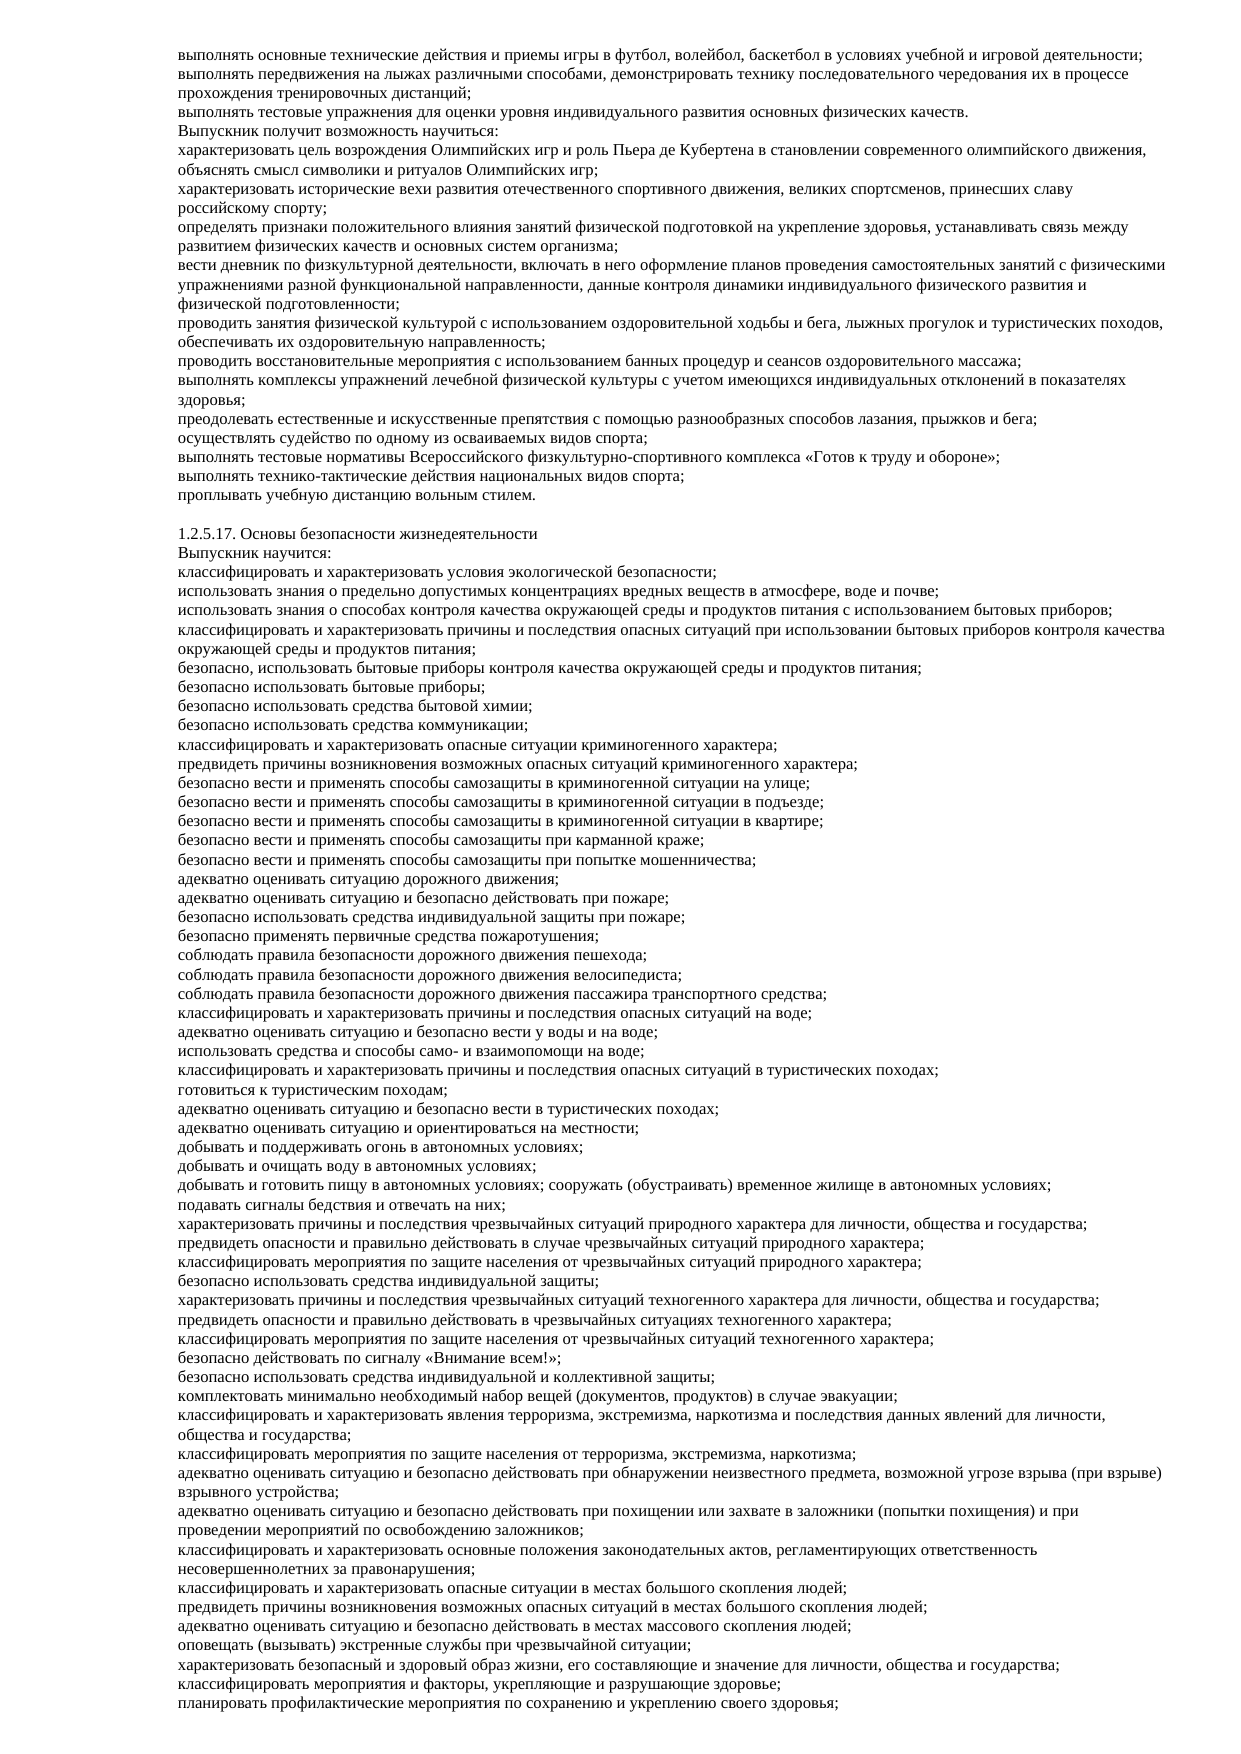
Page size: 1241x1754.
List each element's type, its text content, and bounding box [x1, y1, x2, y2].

text предвидеть опасности и правильно действовать в чрезвычайных ситуациях техногенного характера; [178, 1309, 1166, 1328]
text безопасно использовать средства индивидуальной защиты при пожаре; [178, 907, 1166, 926]
text адекватно оценивать ситуацию и безопасно вести в туристических походах; [178, 1098, 1166, 1118]
text адекватно оценивать ситуацию дорожного движения; [178, 868, 1166, 888]
text характеризовать причины и последствия чрезвычайных ситуаций природного характера для личности, общества и государства; [178, 1213, 1166, 1233]
text определять признаки положительного влияния занятий физической подготовкой на укрепление здоровья, устанавливать связь между развитием физических качеств и основных систем организма; [178, 217, 1166, 255]
text безопасно вести и применять способы самозащиты в криминогенной ситуации на улице; [178, 773, 1166, 792]
text предвидеть причины возникновения возможных опасных ситуаций криминогенного характера; [178, 753, 1166, 773]
text безопасно вести и применять способы самозащиты в криминогенной ситуации в подъезде; [178, 792, 1166, 811]
text безопасно использовать средства коммуникации; [178, 715, 1166, 734]
text предвидеть опасности и правильно действовать в случае чрезвычайных ситуаций природного характера; [178, 1233, 1166, 1252]
text классифицировать и характеризовать причины и последствия опасных ситуаций при использовании бытовых приборов контроля качества окружающей среды и продуктов питания; [178, 619, 1166, 658]
text классифицировать и характеризовать явления терроризма, экстремизма, наркотизма и последствия данных явлений для личности, общества и государства; [178, 1405, 1166, 1443]
text проплывать учебную дистанцию вольным стилем. [178, 485, 1166, 504]
text классифицировать и характеризовать условия экологической безопасности; [178, 562, 1166, 581]
text подавать сигналы бедствия и отвечать на них; [178, 1194, 1166, 1213]
text характеризовать причины и последствия чрезвычайных ситуаций техногенного характера для личности, общества и государства; [178, 1290, 1166, 1309]
text выполнять передвижения на лыжах различными способами, демонстрировать технику последовательного чередования их в процессе прохождения тренировочных дистанций; [178, 63, 1166, 102]
text адекватно оценивать ситуацию и ориентироваться на местности; [178, 1118, 1166, 1137]
text осуществлять судейство по одному из осваиваемых видов спорта; [178, 428, 1166, 447]
text соблюдать правила безопасности дорожного движения пешехода; [178, 945, 1166, 964]
text безопасно, использовать бытовые приборы контроля качества окружающей среды и продуктов питания; [178, 658, 1166, 677]
text Выпускник получит возможность научиться: [178, 121, 1166, 140]
text безопасно вести и применять способы самозащиты при карманной краже; [178, 830, 1166, 849]
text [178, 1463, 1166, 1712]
text безопасно использовать средства бытовой химии; [178, 696, 1166, 715]
text классифицировать и характеризовать причины и последствия опасных ситуаций на воде; [178, 1003, 1166, 1022]
text 1.2.5.17. Основы безопасности жизнедеятельности [178, 523, 1166, 543]
text характеризовать цель возрождения Олимпийских игр и роль Пьера де Кубертена в становлении современного олимпийского движения, объяснять смысл символики и ритуалов Олимпийских игр; [178, 140, 1166, 178]
text добывать и готовить пищу в автономных условиях; сооружать (обустраивать) временное жилище в автономных условиях; [178, 1175, 1166, 1194]
text классифицировать мероприятия по защите населения от чрезвычайных ситуаций природного характера; [178, 1252, 1166, 1271]
text выполнять тестовые упражнения для оценки уровня индивидуального развития основных физических качеств. [178, 102, 1166, 121]
text безопасно применять первичные средства пожаротушения; [178, 926, 1166, 945]
text соблюдать правила безопасности дорожного движения пассажира транспортного средства; [178, 983, 1166, 1003]
text безопасно действовать по сигналу «Внимание всем!»; [178, 1348, 1166, 1367]
text использовать средства и способы само- и взаимопомощи на воде; [178, 1041, 1166, 1060]
text вести дневник по физкультурной деятельности, включать в него оформление планов проведения самостоятельных занятий с физическими упражнениями разной функциональной направленности, данные контроля динамики индивидуального физического развития и физической подготовленности; [178, 255, 1166, 313]
text проводить восстановительные мероприятия с использованием банных процедур и сеансов оздоровительного массажа; [178, 351, 1166, 370]
text адекватно оценивать ситуацию и безопасно вести у воды и на воде; [178, 1022, 1166, 1041]
text безопасно использовать средства индивидуальной защиты; [178, 1271, 1166, 1290]
text выполнять основные технические действия и приемы игры в футбол, волейбол, баскетбол в условиях учебной и игровой деятельности; [178, 44, 1166, 63]
text Выпускник научится: [178, 543, 1166, 562]
text безопасно вести и применять способы самозащиты при попытке мошенничества; [178, 849, 1166, 868]
text проводить занятия физической культурой с использованием оздоровительной ходьбы и бега, лыжных прогулок и туристических походов, обеспечивать их оздоровительную направленность; [178, 313, 1166, 351]
text классифицировать и характеризовать причины и последствия опасных ситуаций в туристических походах; [178, 1060, 1166, 1079]
text соблюдать правила безопасности дорожного движения велосипедиста; [178, 964, 1166, 983]
text безопасно использовать бытовые приборы; [178, 677, 1166, 696]
text выполнять тестовые нормативы Всероссийского физкультурно-спортивного комплекса «Готов к труду и обороне»; [178, 447, 1166, 466]
text характеризовать исторические вехи развития отечественного спортивного движения, великих спортсменов, принесших славу российскому спорту; [178, 178, 1166, 217]
text безопасно использовать средства индивидуальной и коллективной защиты; [178, 1367, 1166, 1386]
text выполнять комплексы упражнений лечебной физической культуры с учетом имеющихся индивидуальных отклонений в показателях здоровья; [178, 370, 1166, 408]
text выполнять технико-тактические действия национальных видов спорта; [178, 466, 1166, 485]
text адекватно оценивать ситуацию и безопасно действовать при пожаре; [178, 888, 1166, 907]
text использовать знания о способах контроля качества окружающей среды и продуктов питания с использованием бытовых приборов; [178, 600, 1166, 619]
text готовиться к туристическим походам; [178, 1079, 1166, 1098]
text комплектовать минимально необходимый набор вещей (документов, продуктов) в случае эвакуации; [178, 1386, 1166, 1405]
text классифицировать мероприятия по защите населения от чрезвычайных ситуаций техногенного характера; [178, 1328, 1166, 1348]
text классифицировать и характеризовать опасные ситуации криминогенного характера; [178, 734, 1166, 753]
text использовать знания о предельно допустимых концентрациях вредных веществ в атмосфере, воде и почве; [178, 581, 1166, 600]
text добывать и очищать воду в автономных условиях; [178, 1156, 1166, 1175]
text преодолевать естественные и искусственные препятствия с помощью разнообразных способов лазания, прыжков и бега; [178, 408, 1166, 428]
text добывать и поддерживать огонь в автономных условиях; [178, 1137, 1166, 1156]
text классифицировать мероприятия по защите населения от терроризма, экстремизма, наркотизма; [178, 1443, 1166, 1463]
text безопасно вести и применять способы самозащиты в криминогенной ситуации в квартире; [178, 811, 1166, 830]
